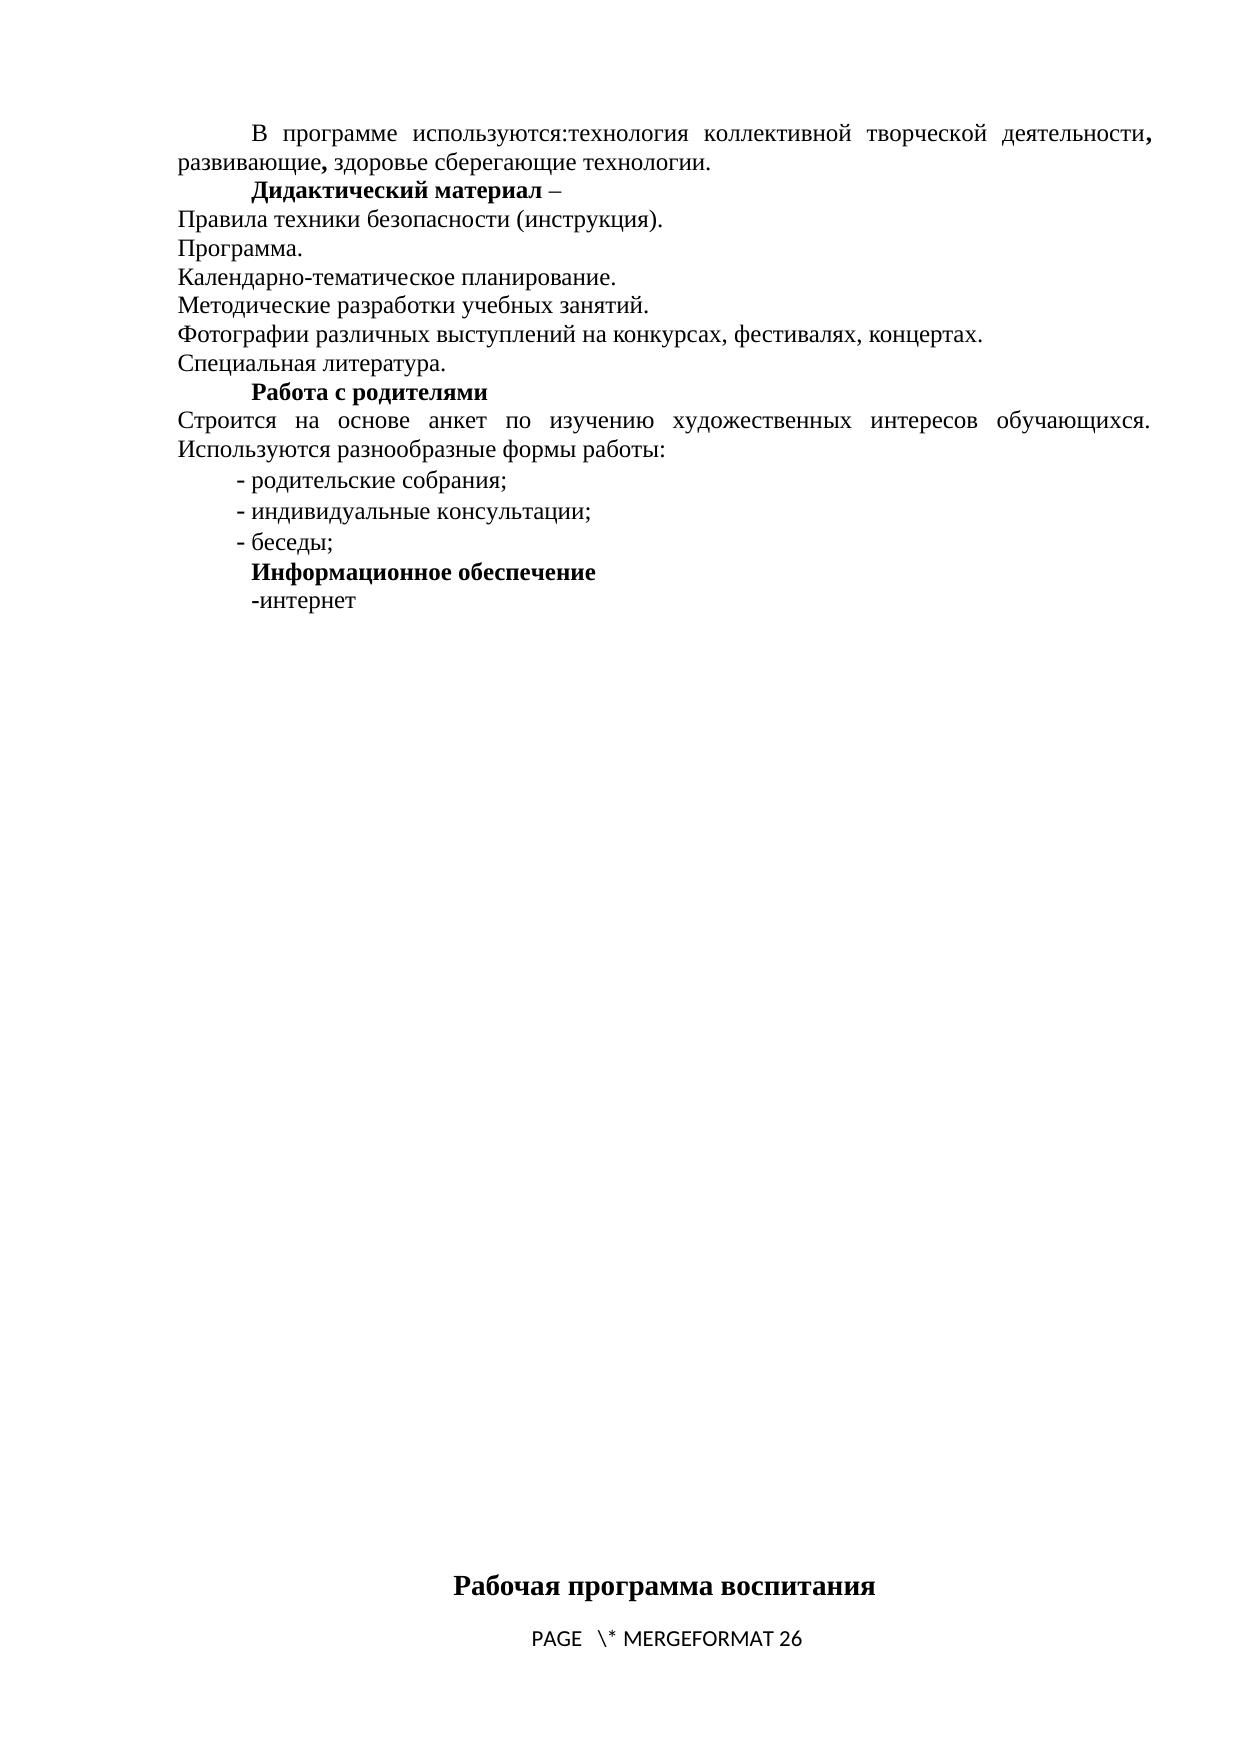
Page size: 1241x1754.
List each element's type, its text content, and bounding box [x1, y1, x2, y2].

text В программе используются:технология коллективной творческой деятельности, развивающие, здоровье сберегающие технологии. [177, 118, 1152, 176]
text Информационное обеспечение [177, 557, 1152, 585]
text Правила техники безопасности (инструкция). [177, 204, 1152, 233]
text -интернет [177, 585, 1152, 614]
text Программа. [177, 233, 1152, 262]
text Фотографии различных выступлений на конкурсах, фестивалях, концертах. [177, 319, 1152, 348]
text Строится на основе анкет по изучению художественных интересов обучающихся. Используются разнообразные формы работы: [177, 406, 1152, 463]
text Методические разработки учебных занятий. [177, 291, 1152, 319]
text Специальная литература. [177, 348, 1152, 377]
list беседы; [177, 525, 1152, 557]
list родительские собрания; [177, 463, 1152, 494]
text Дидактический материал – [177, 176, 1152, 204]
text Рабочая программа воспитания [177, 1568, 1152, 1601]
text Календарно-тематическое планирование. [177, 262, 1152, 291]
list индивидуальные консультации; [177, 494, 1152, 525]
text Работа с родителями [177, 377, 1152, 406]
